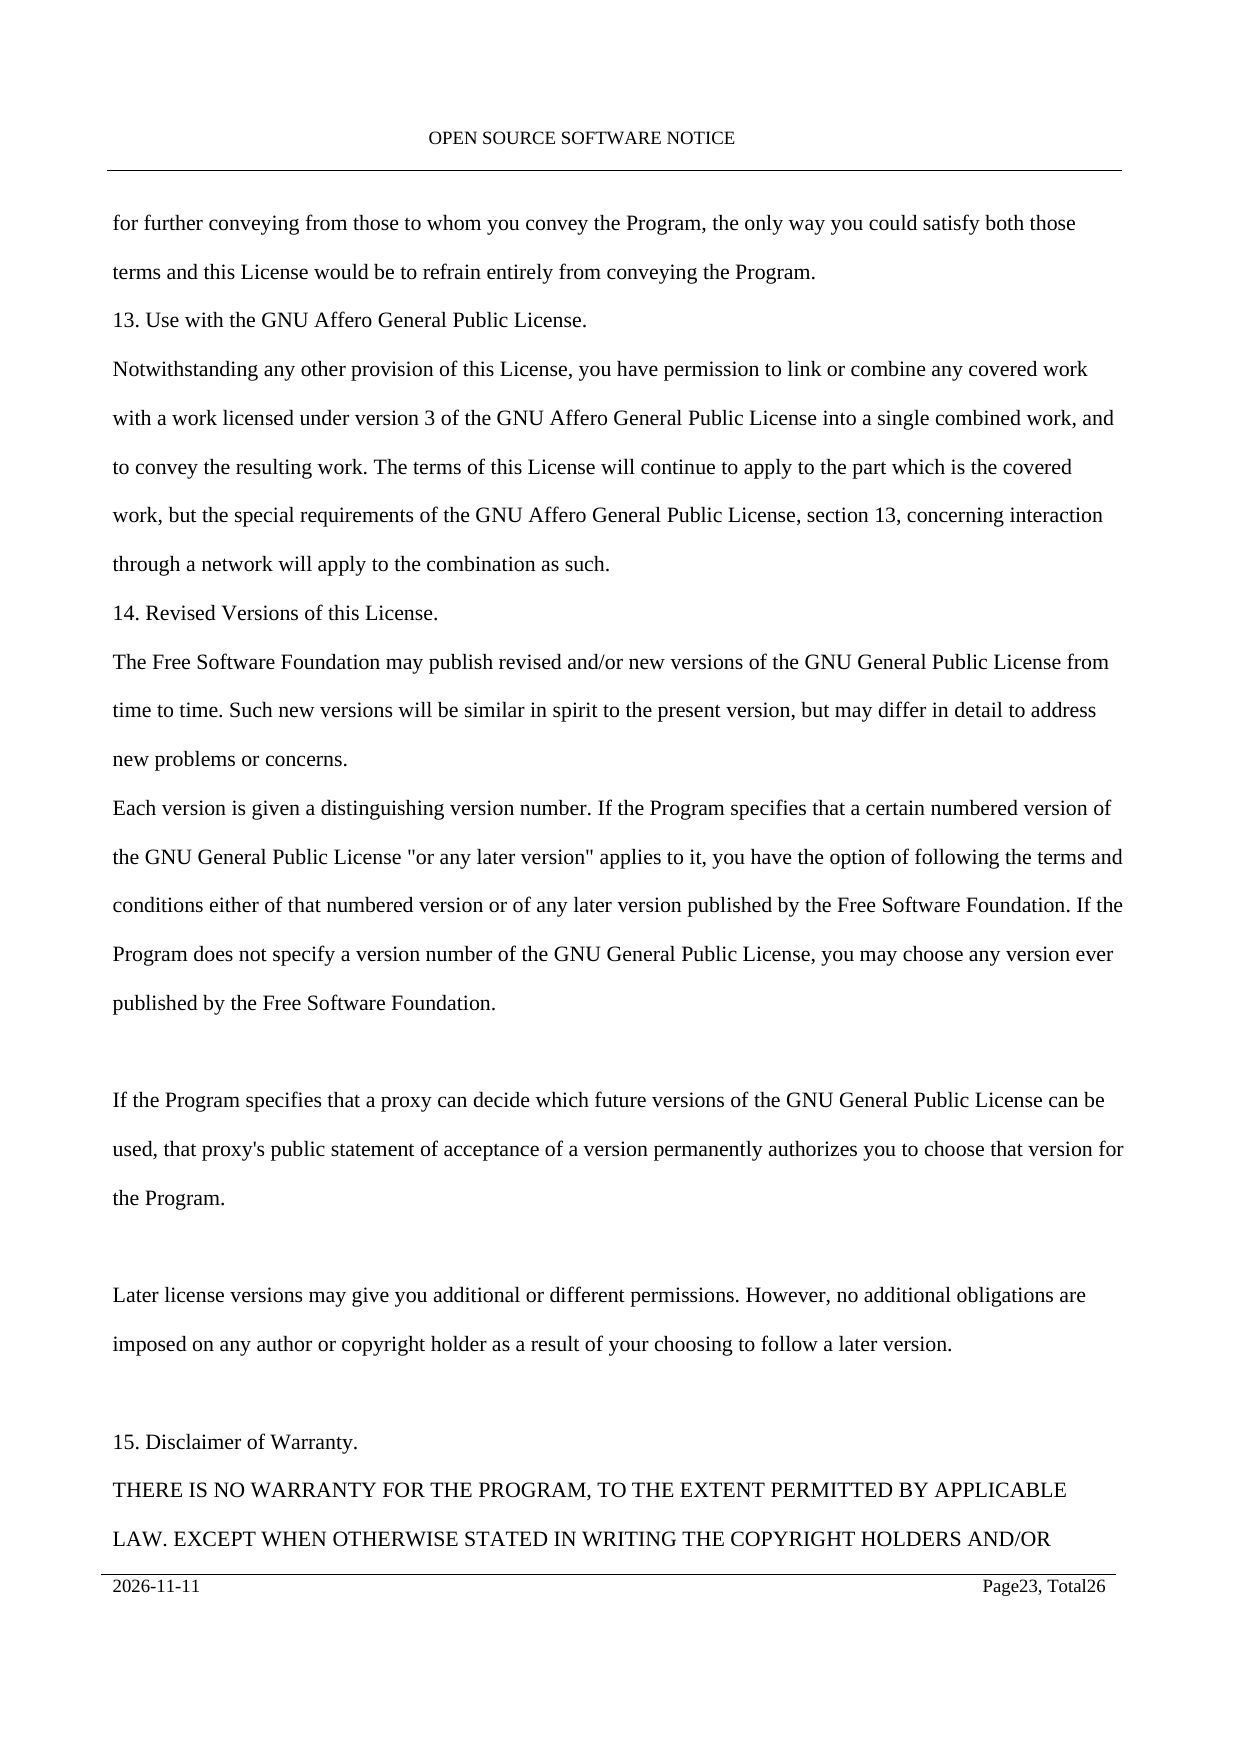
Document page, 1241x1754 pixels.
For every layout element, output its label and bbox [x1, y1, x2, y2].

text [112, 206, 1128, 1555]
